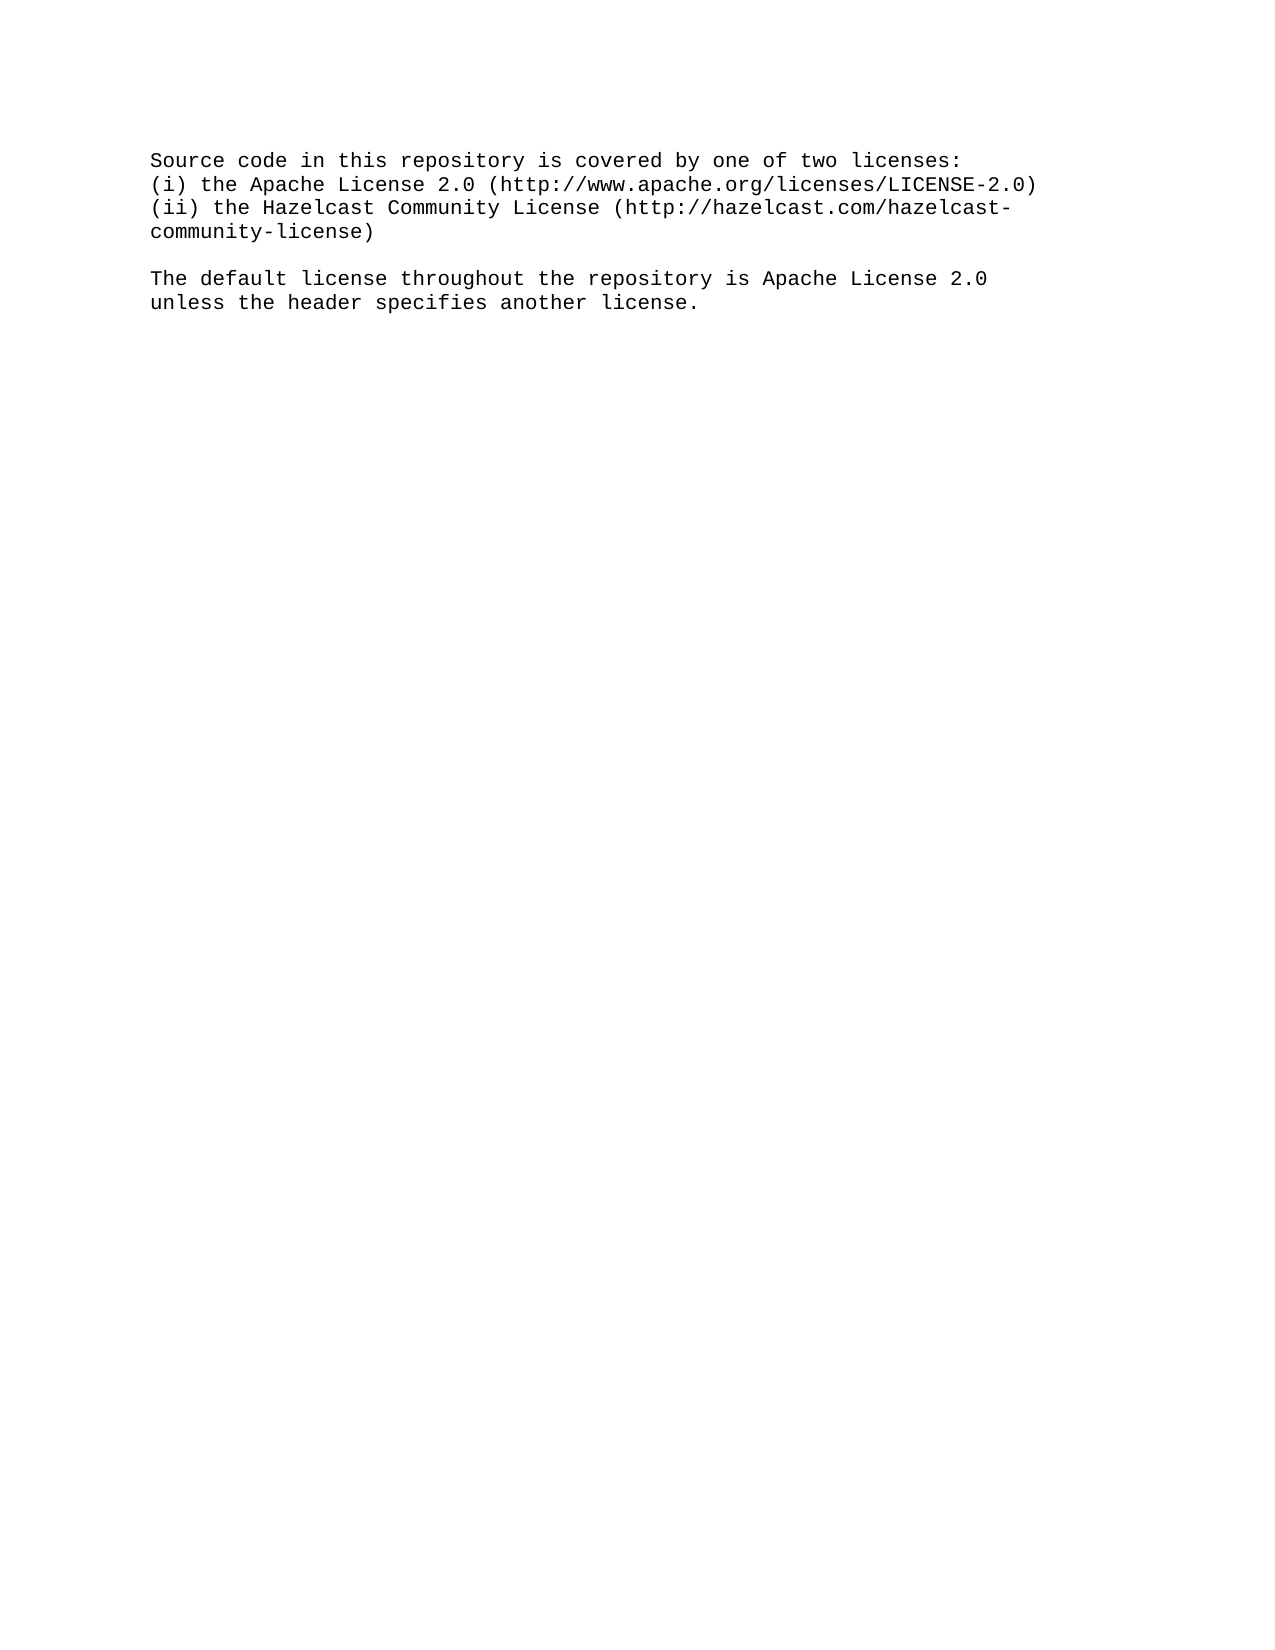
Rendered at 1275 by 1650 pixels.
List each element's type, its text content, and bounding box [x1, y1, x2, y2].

text Source code in this repository is covered by one of two licenses: [150, 150, 1125, 174]
text (i) the Apache License 2.0 (http://www.apache.org/licenses/LICENSE-2.0) [150, 174, 1125, 197]
text (ii) the Hazelcast Community License (http://hazelcast.com/hazelcast-community-license) [150, 197, 1125, 244]
text unless the header specifies another license. [150, 292, 1125, 316]
text The default license throughout the repository is Apache License 2.0 [150, 268, 1125, 292]
